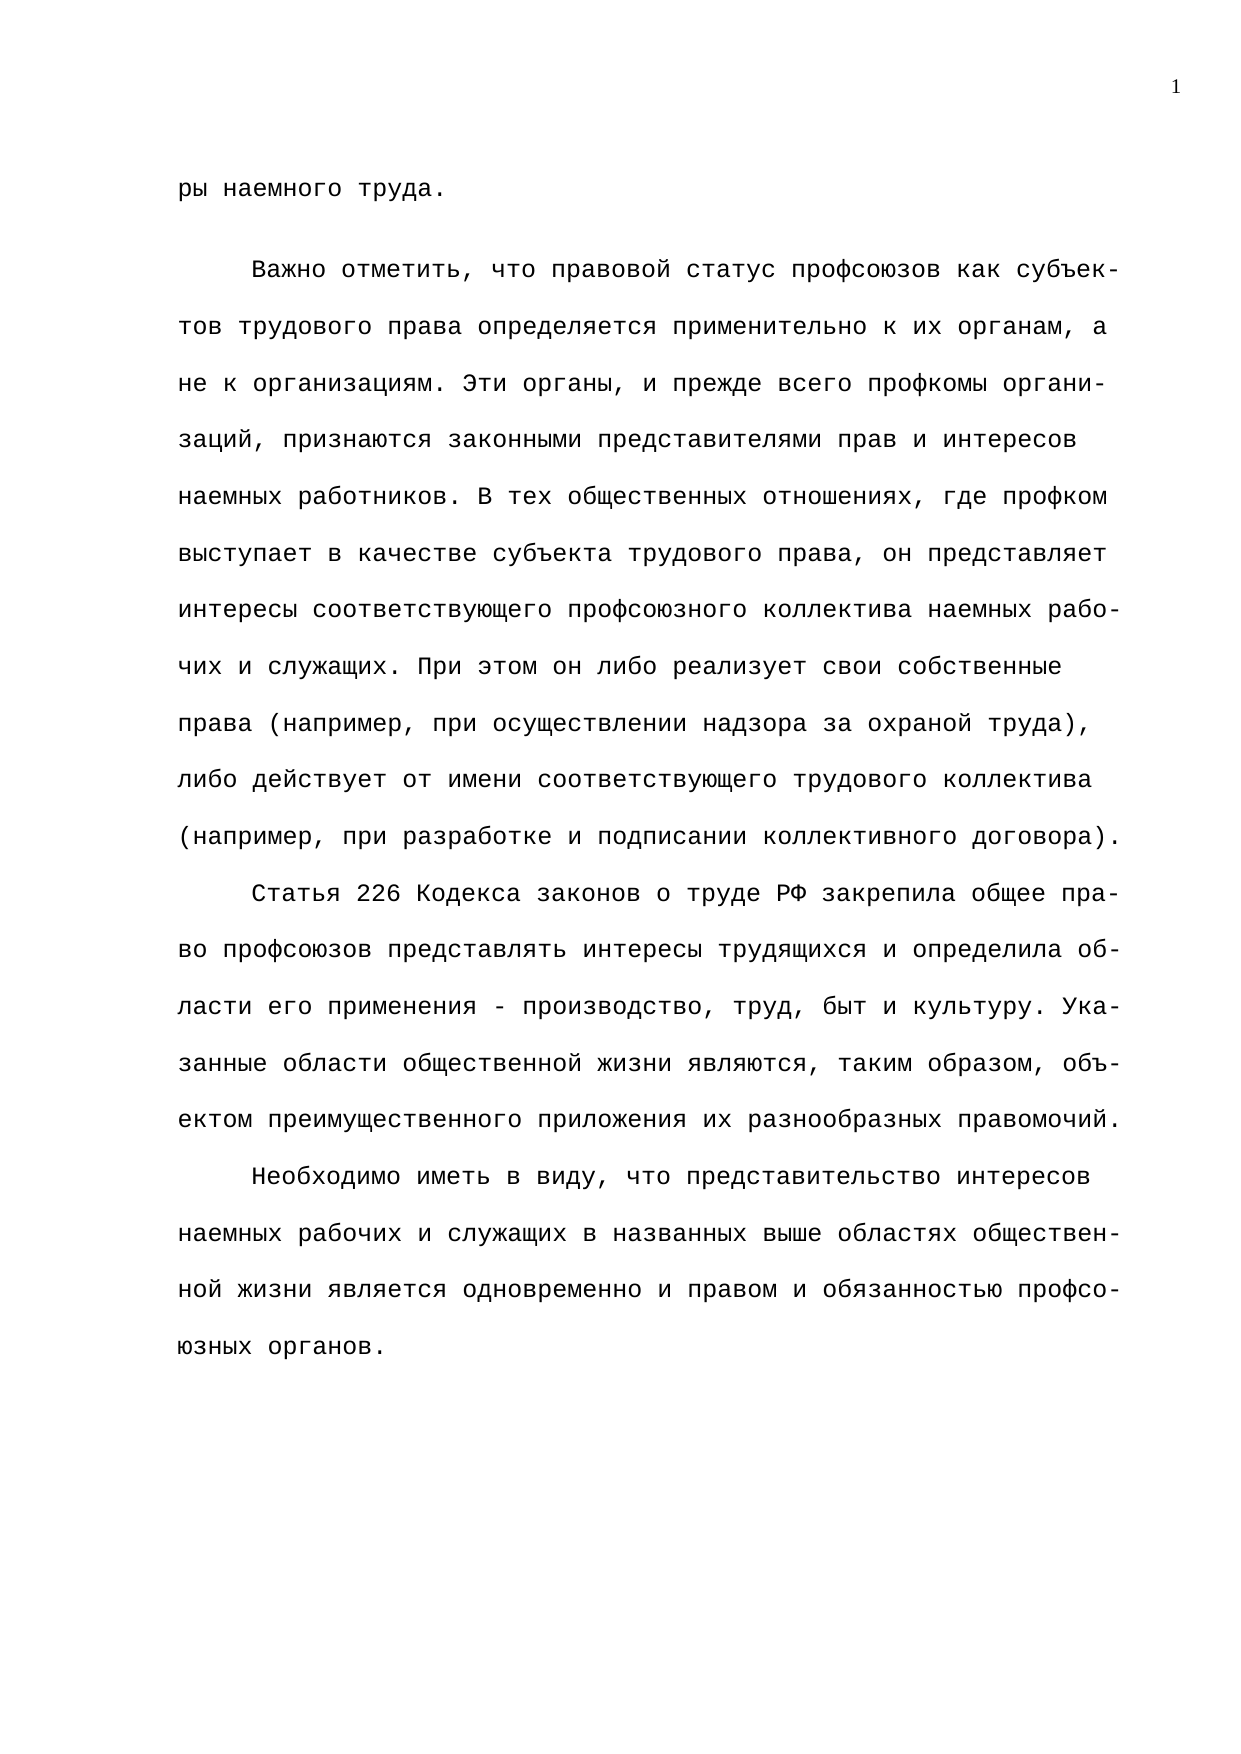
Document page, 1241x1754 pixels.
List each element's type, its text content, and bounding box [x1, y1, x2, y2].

text чих и служащих. При этом он либо реализует свои собственные [177, 653, 1181, 682]
text ласти его применения - производство, труд, быт и культуру. Ука- [177, 993, 1181, 1022]
text занные области общественной жизни являются, таким образом, объ- [177, 1050, 1181, 1078]
text либо действует от имени соответствующего трудового коллектива [177, 767, 1181, 795]
text наемных рабочих и служащих в названных выше областях обществен- [177, 1220, 1181, 1248]
text юзных органов. [177, 1333, 1181, 1362]
text не к организациям. Эти органы, и прежде всего профкомы органи- [177, 370, 1181, 398]
text заций, признаются законными представителями прав и интересов [177, 427, 1181, 455]
text ектом преимущественного приложения их разнообразных правомочий. [177, 1107, 1181, 1135]
text права (например, при осуществлении надзора за охраной труда), [177, 710, 1181, 738]
text Важно отметить, что правовой статус профсоюзов как субъек- [177, 257, 1181, 285]
text тов трудового права определяется применительно к их органам, а [177, 313, 1181, 342]
text во профсоюзов представлять интересы трудящихся и определила об- [177, 937, 1181, 965]
text Необходимо иметь в виду, что представительство интересов [177, 1163, 1181, 1192]
text Статья 226 Кодекса законов о труде РФ закрепила общее пра- [177, 880, 1181, 908]
text интересы соответствующего профсоюзного коллектива наемных рабо- [177, 597, 1181, 625]
text ной жизни является одновременно и правом и обязанностью профсо- [177, 1277, 1181, 1305]
text выступает в качестве субъекта трудового права, он представляет [177, 540, 1181, 568]
text ры наемного труда. [177, 176, 1181, 204]
text наемных работников. В тех общественных отношениях, где профком [177, 483, 1181, 512]
text (например, при разработке и подписании коллективного договора). [177, 823, 1181, 852]
